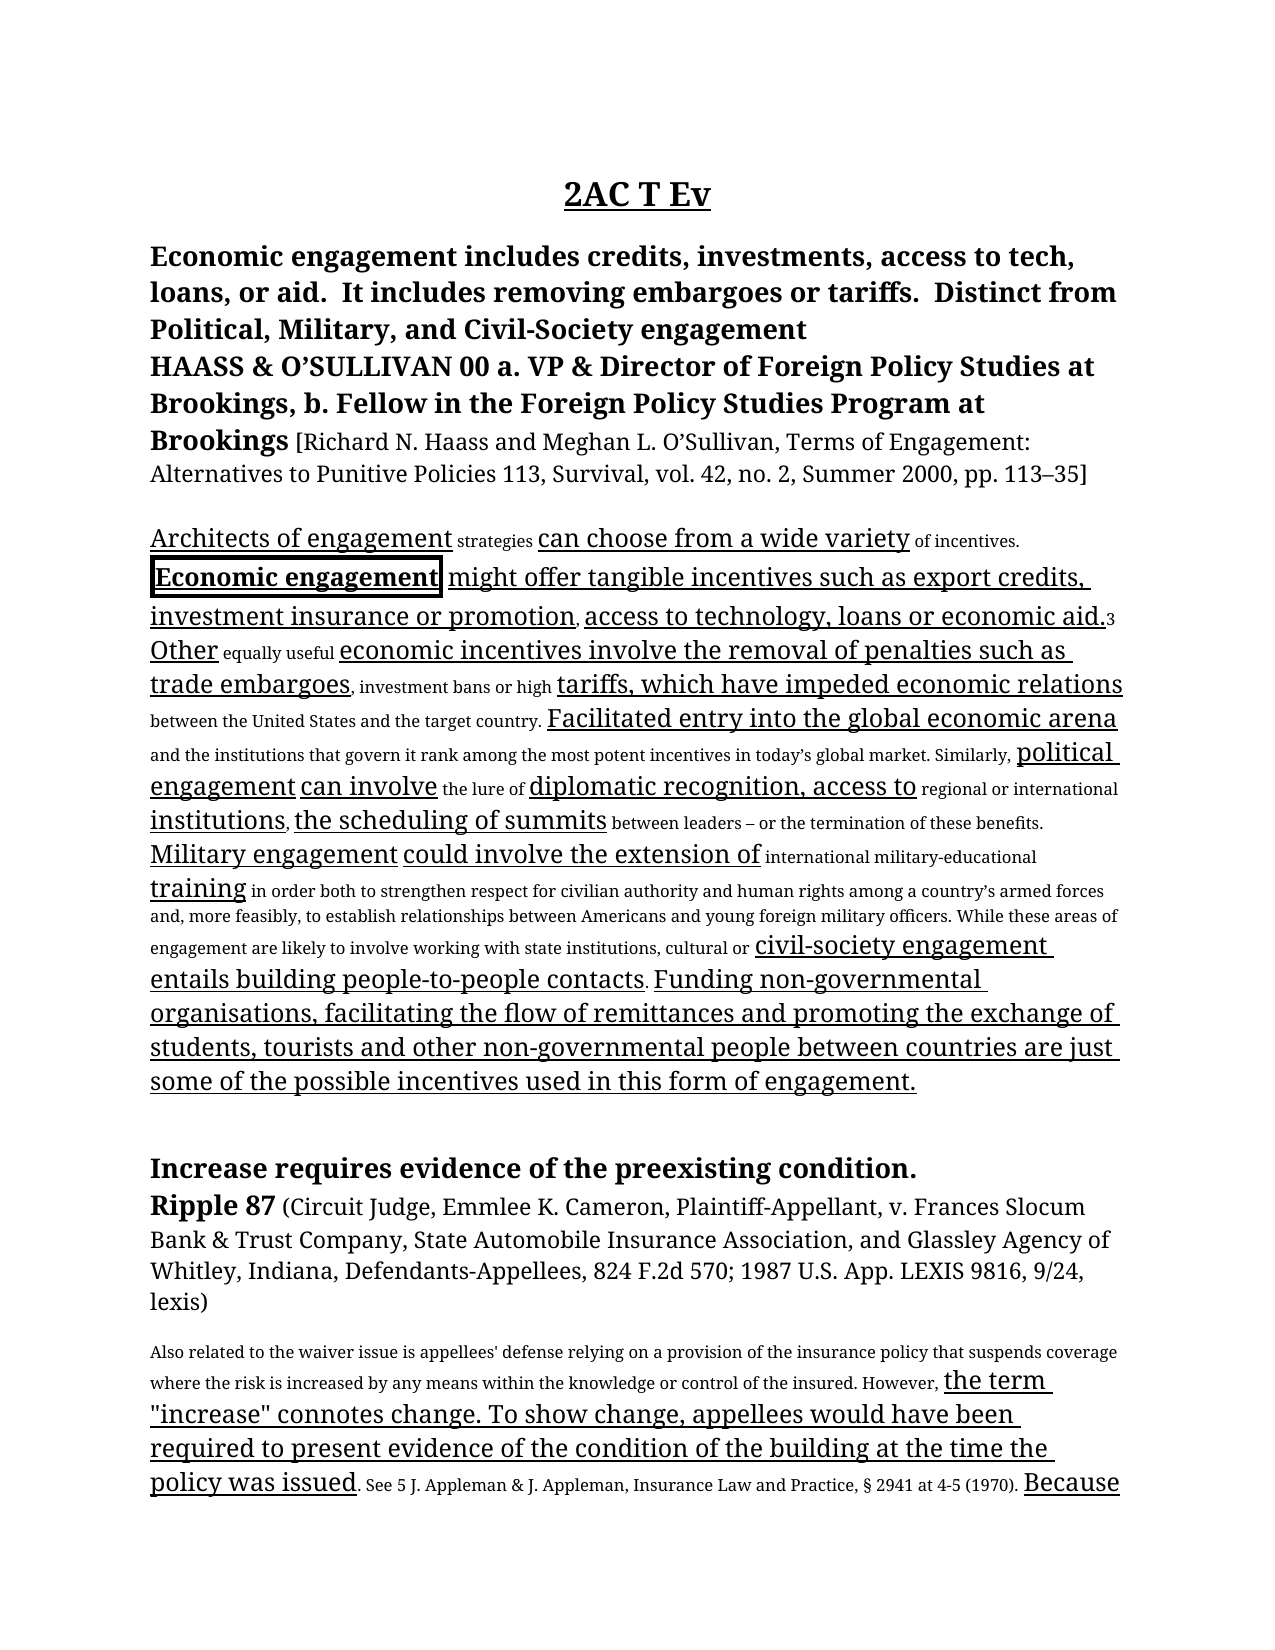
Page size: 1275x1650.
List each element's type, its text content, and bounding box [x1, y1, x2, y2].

text HAASS & O’SULLIVAN 00 a. VP & Director of Foreign Policy Studies at Brookings, b. Fellow in the Foreign Policy Studies Program at Brookings [Richard N. Haass and Meghan L. O’Sullivan, Terms of Engagement: Alternatives to Punitive Policies 113, Survival, vol. 42, no. 2, Summer 2000, pp. 113–35] [150, 348, 1125, 489]
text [150, 1340, 1125, 1499]
subtitle Increase requires evidence of the preexisting condition. [150, 1150, 1125, 1187]
subtitle 2AC T Ev [150, 171, 1125, 216]
text Ripple 87 (Circuit Judge, Emmlee K. Cameron, Plaintiff-Appellant, v. Frances Slocum Bank & Trust Company, State Automobile Insurance Association, and Glassley Agency of Whitley, Indiana, Defendants-Appellees, 824 F.2d 570; 1987 U.S. App. LEXIS 9816, 9/24, lexis) [150, 1187, 1125, 1317]
text Architects of engagement strategies can choose from a wide variety of incentives. Economic engagement might offer tangible incentives such as export credits, investment insurance or promotion, access to technology, loans or economic aid.3 Other equally useful economic incentives involve the removal of penalties such as trade embargoes, investment bans or high tariffs, which have impeded economic relations between the United States and the target country. Facilitated entry into the global economic arena and the institutions that govern it rank among the most potent incentives in today’s global market. Similarly, political engagement can involve the lure of diplomatic recognition, access to regional or international institutions, the scheduling of summits between leaders – or the termination of these benefits. Military engagement could involve the extension of international military-educational training in order both to strengthen respect for civilian authority and human rights among a country’s armed forces and, more feasibly, to establish relationships between Americans and young foreign military officers. While these areas of engagement are likely to involve working with state institutions, cultural or civil-society engagement entails building people-to-people contacts. Funding non-governmental organisations, facilitating the flow of remittances and promoting the exchange of students, tourists and other non-governmental people between countries are just some of the possible incentives used in this form of engagement. [150, 521, 1125, 1098]
subtitle Economic engagement includes credits, investments, access to tech, loans, or aid. It includes removing embargoes or tariffs. Distinct from Political, Military, and Civil-Society engagement [150, 237, 1125, 348]
